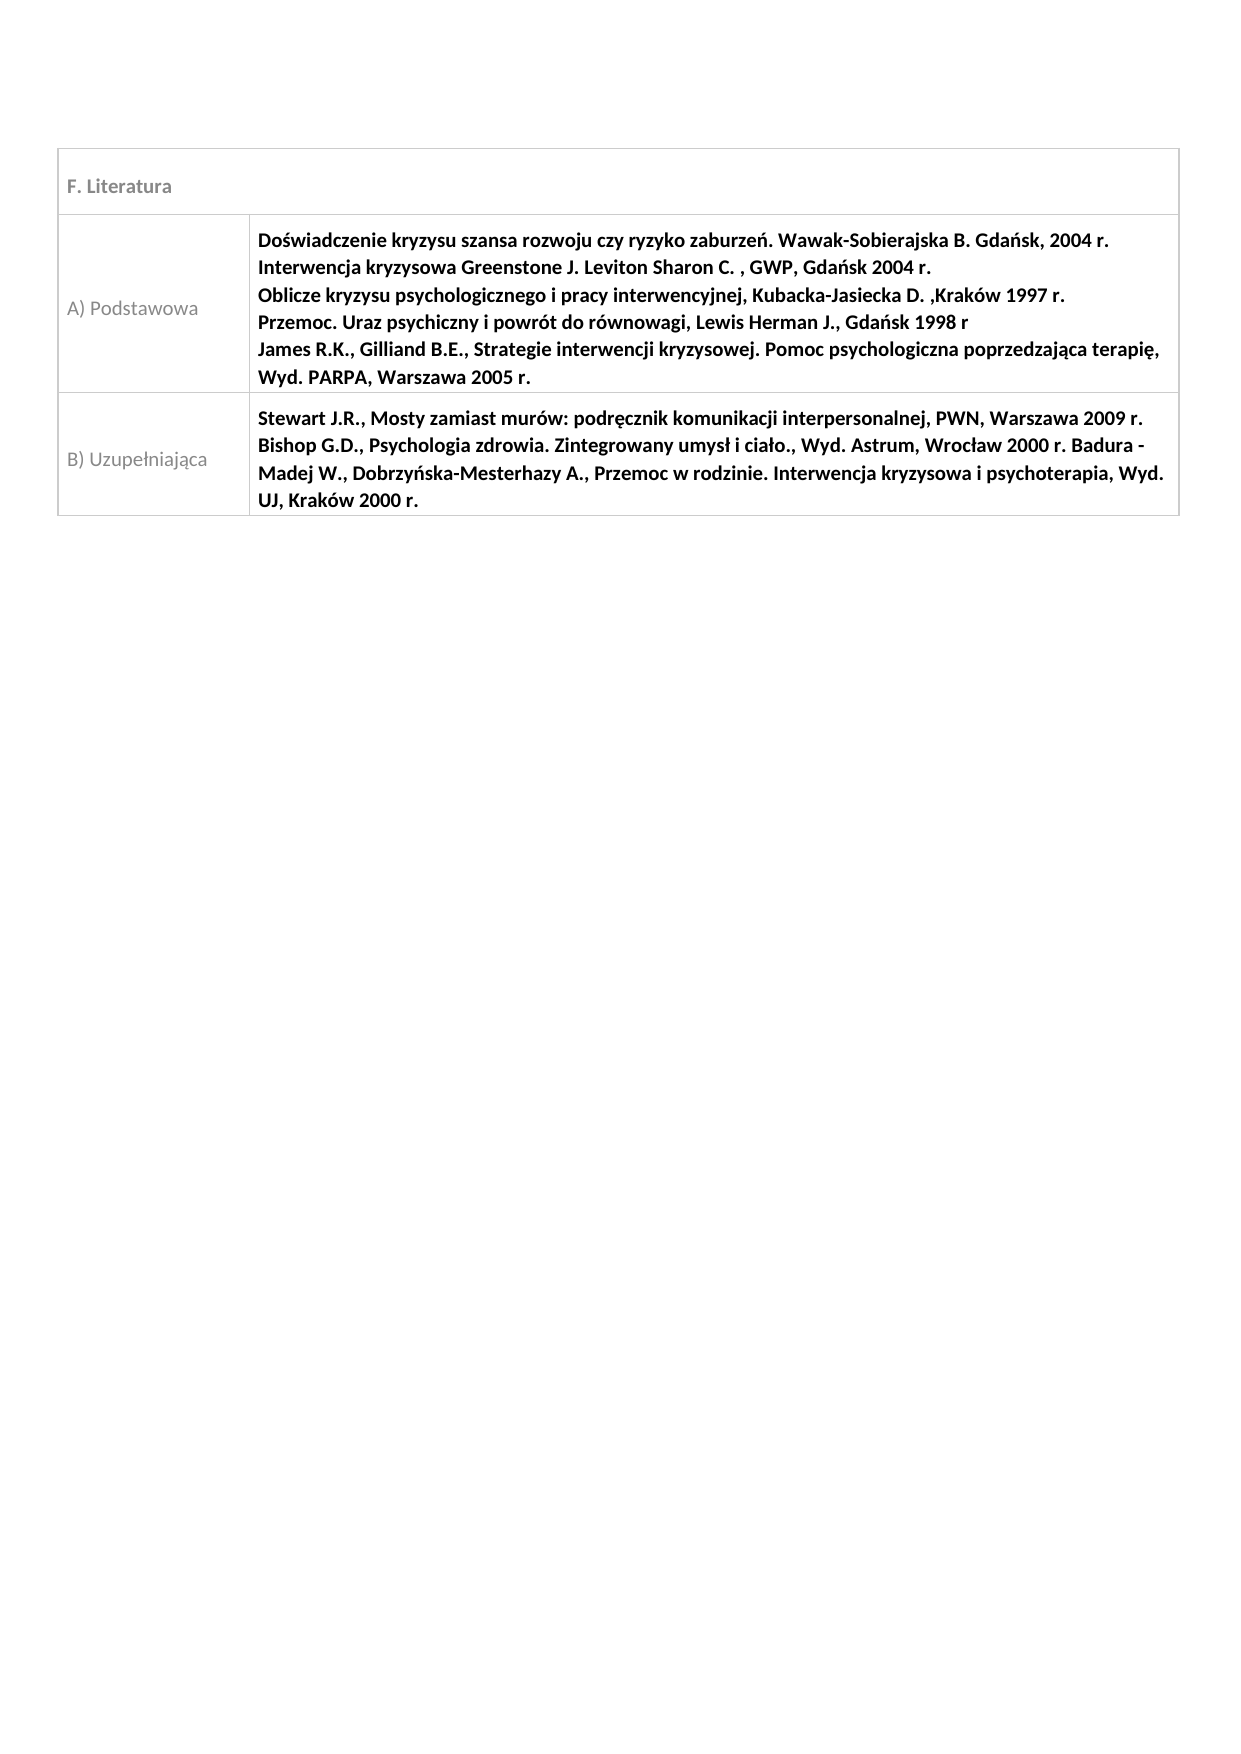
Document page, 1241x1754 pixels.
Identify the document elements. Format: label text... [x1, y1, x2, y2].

table_cell B) Uzupełniająca [59, 393, 249, 514]
table_cell A) Podstawowa [59, 215, 249, 391]
table_cell Stewart J.R., Mosty zamiast murów: podręcznik komunikacji interpersonalnej, PWN, Warszawa 2009 r. Bishop G.D., Psychologia zdrowia. Zintegrowany umysł i ciało., Wyd. Astrum, Wrocław 2000 r. Badura -Madej W., Dobrzyńska-Mesterhazy A., Przemoc w rodzinie. Interwencja kryzysowa i psychoterapia, Wyd. UJ, Kraków 2000 r. [250, 393, 1178, 514]
table_cell Doświadczenie kryzysu szansa rozwoju czy ryzyko zaburzeń. Wawak-Sobierajska B. Gdańsk, 2004 r. Interwencja kryzysowa Greenstone J. Leviton Sharon C. , GWP, Gdańsk 2004 r. Oblicze kryzysu psychologicznego i pracy interwencyjnej, Kubacka-Jasiecka D. ,Kraków 1997 r. Przemoc. Uraz psychiczny i powrót do równowagi, Lewis Herman J., Gdańsk 1998 r James R.K., Gilliand B.E., Strategie interwencji kryzysowej. Pomoc psychologiczna poprzedzająca terapię, Wyd. PARPA, Warszawa 2005 r. [250, 215, 1178, 391]
table_cell F. Literatura [59, 149, 1178, 213]
